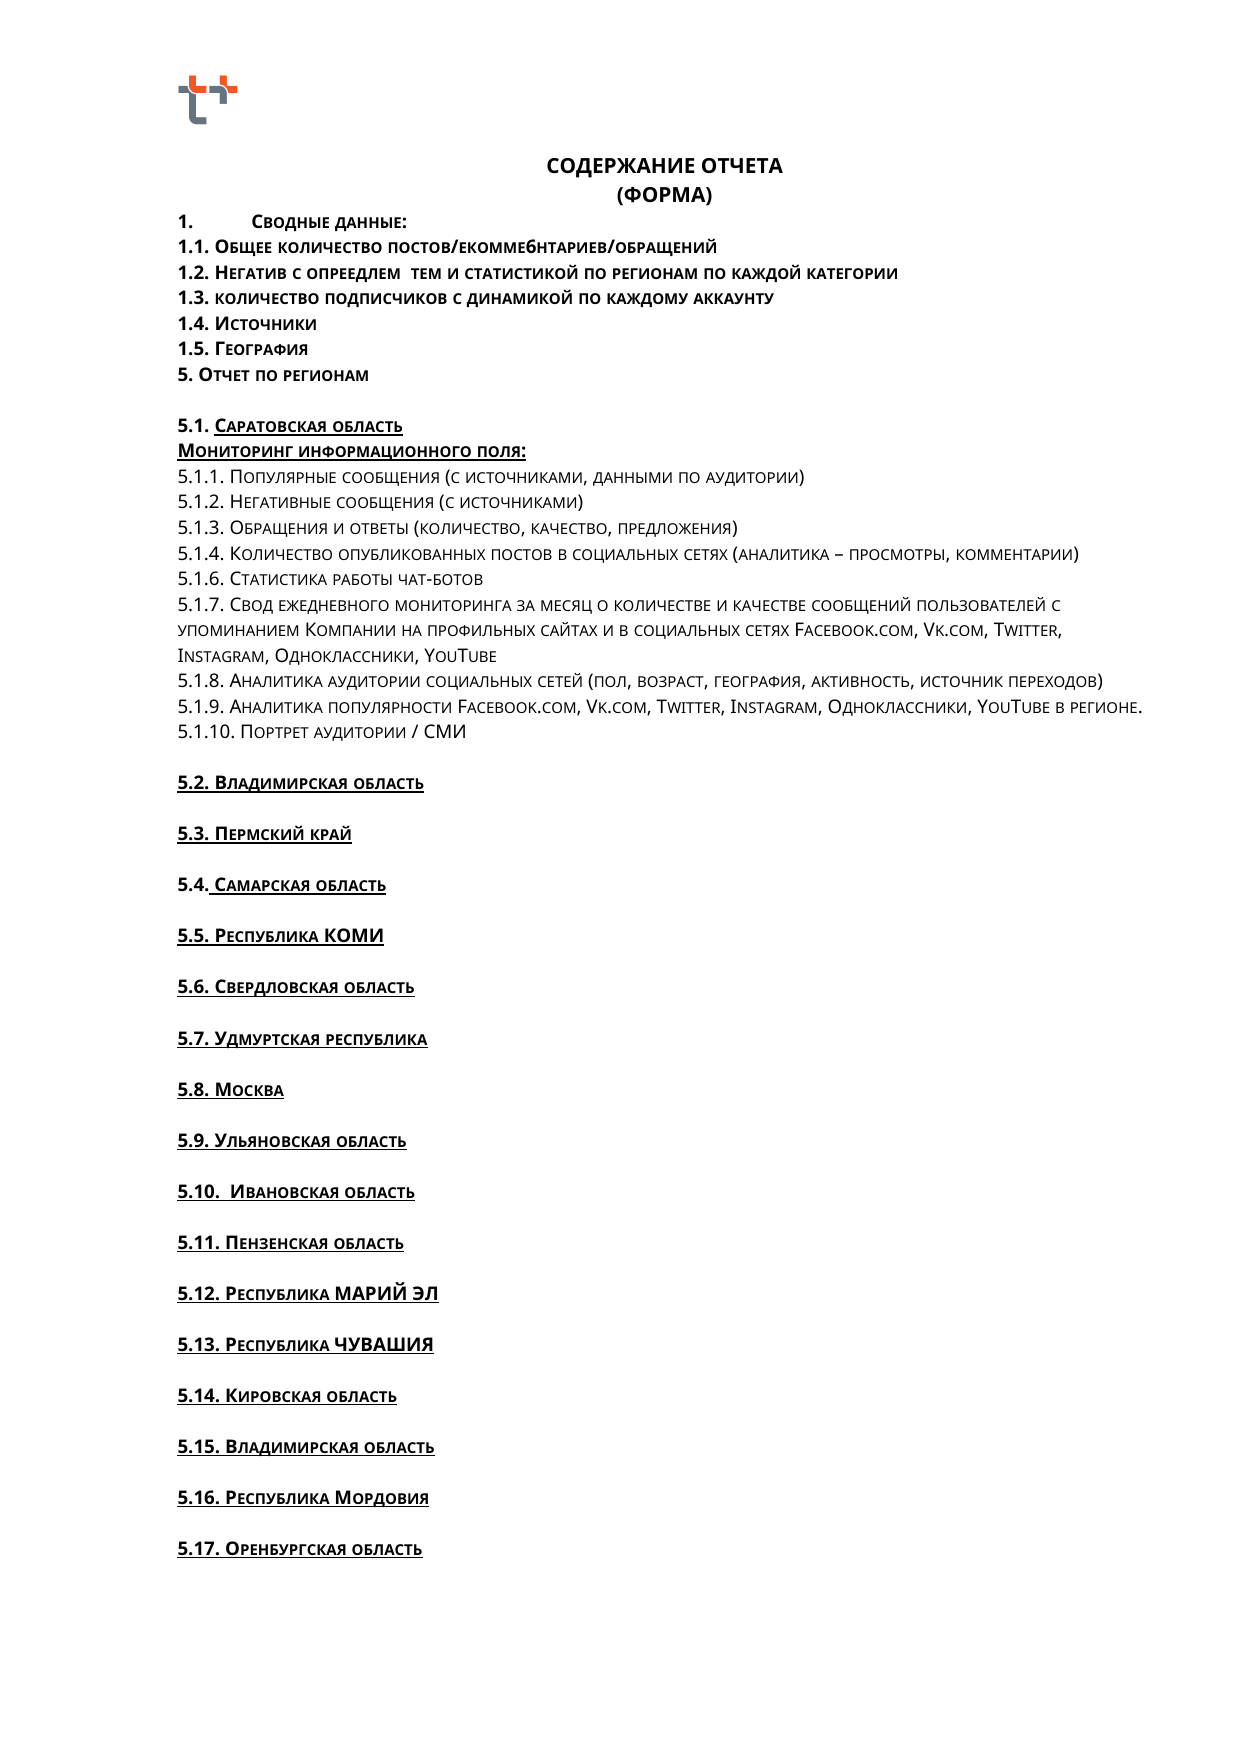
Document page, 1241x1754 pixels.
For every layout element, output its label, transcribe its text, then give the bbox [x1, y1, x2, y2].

picture [177, 73, 240, 127]
text СОДЕРЖАНИЕ ОТЧЕТА [177, 151, 1152, 180]
text (ФОРМА) [177, 180, 1152, 208]
